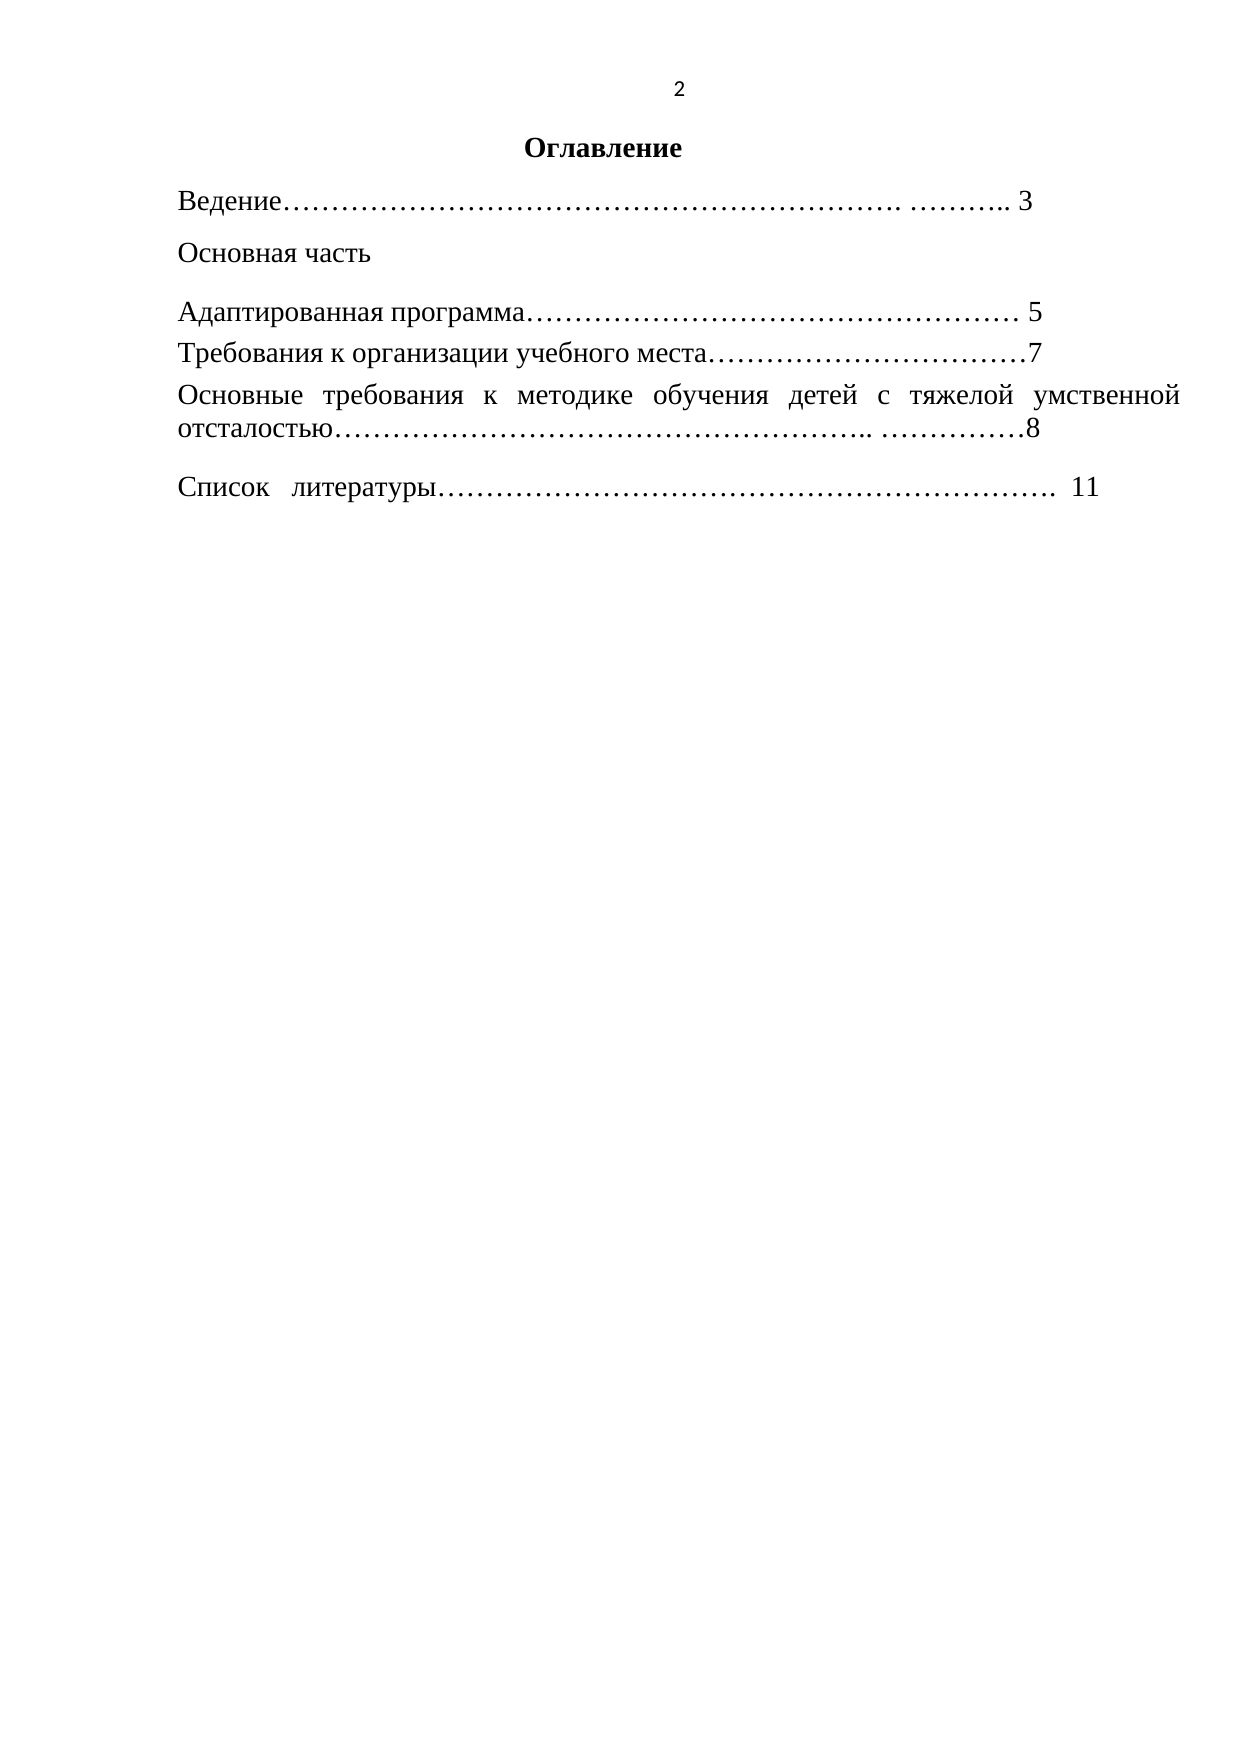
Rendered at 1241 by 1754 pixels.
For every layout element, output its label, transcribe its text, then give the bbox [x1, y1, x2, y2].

text Требования к организации учебного места……………………………7 [177, 335, 1181, 369]
text Ведение………………………………………………………. ……….. 3 [177, 183, 1181, 216]
text Оглавление [177, 130, 1181, 163]
text Основная часть [177, 236, 1181, 269]
text Основные требования к методике обучения детей с тяжелой умственной отсталостью……………………………………………….. ……………8 [177, 377, 1181, 444]
text Список литературы………………………………………………………. 11 [177, 469, 1181, 502]
text Адаптированная программа…………………………………………… 5 [177, 294, 1181, 328]
